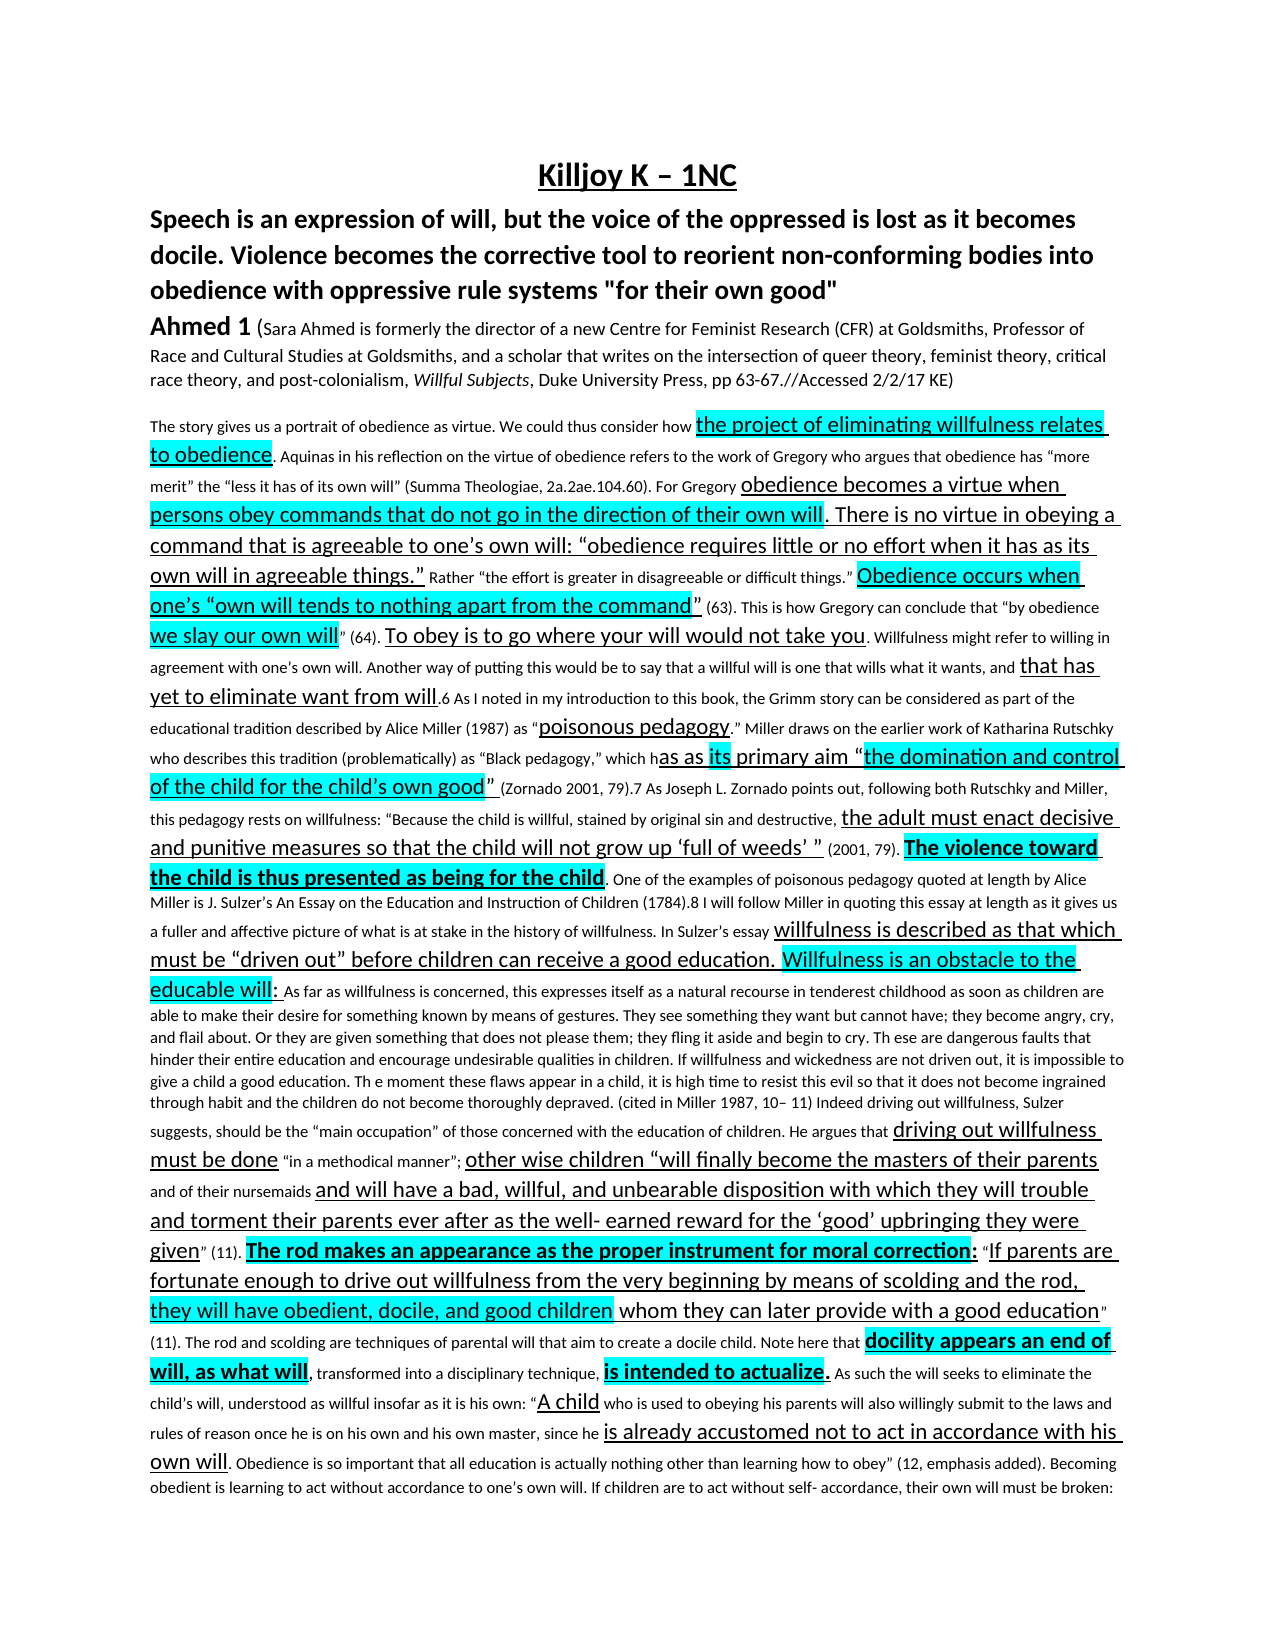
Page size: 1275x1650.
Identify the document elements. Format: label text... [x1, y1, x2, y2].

subtitle Speech is an expression of will, but the voice of the oppressed is lost as it becomes docile. Violence becomes the corrective tool to reorient non-conforming bodies into obedience with oppressive rule systems "for their own good" [150, 202, 1125, 307]
subtitle Killjoy K – 1NC [150, 154, 1125, 195]
text Ahmed 1 (Sara Ahmed is formerly the director of a new Centre for Feminist Research (CFR) at Goldsmiths, Professor of Race and Cultural Studies at Goldsmiths, and a scholar that writes on the intersection of queer theory, feminist theory, critical race theory, and post-colonialism, Willful Subjects, Duke University Press, pp 63-67.//Accessed 2/2/17 KE) [150, 309, 1125, 392]
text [150, 410, 1125, 1497]
